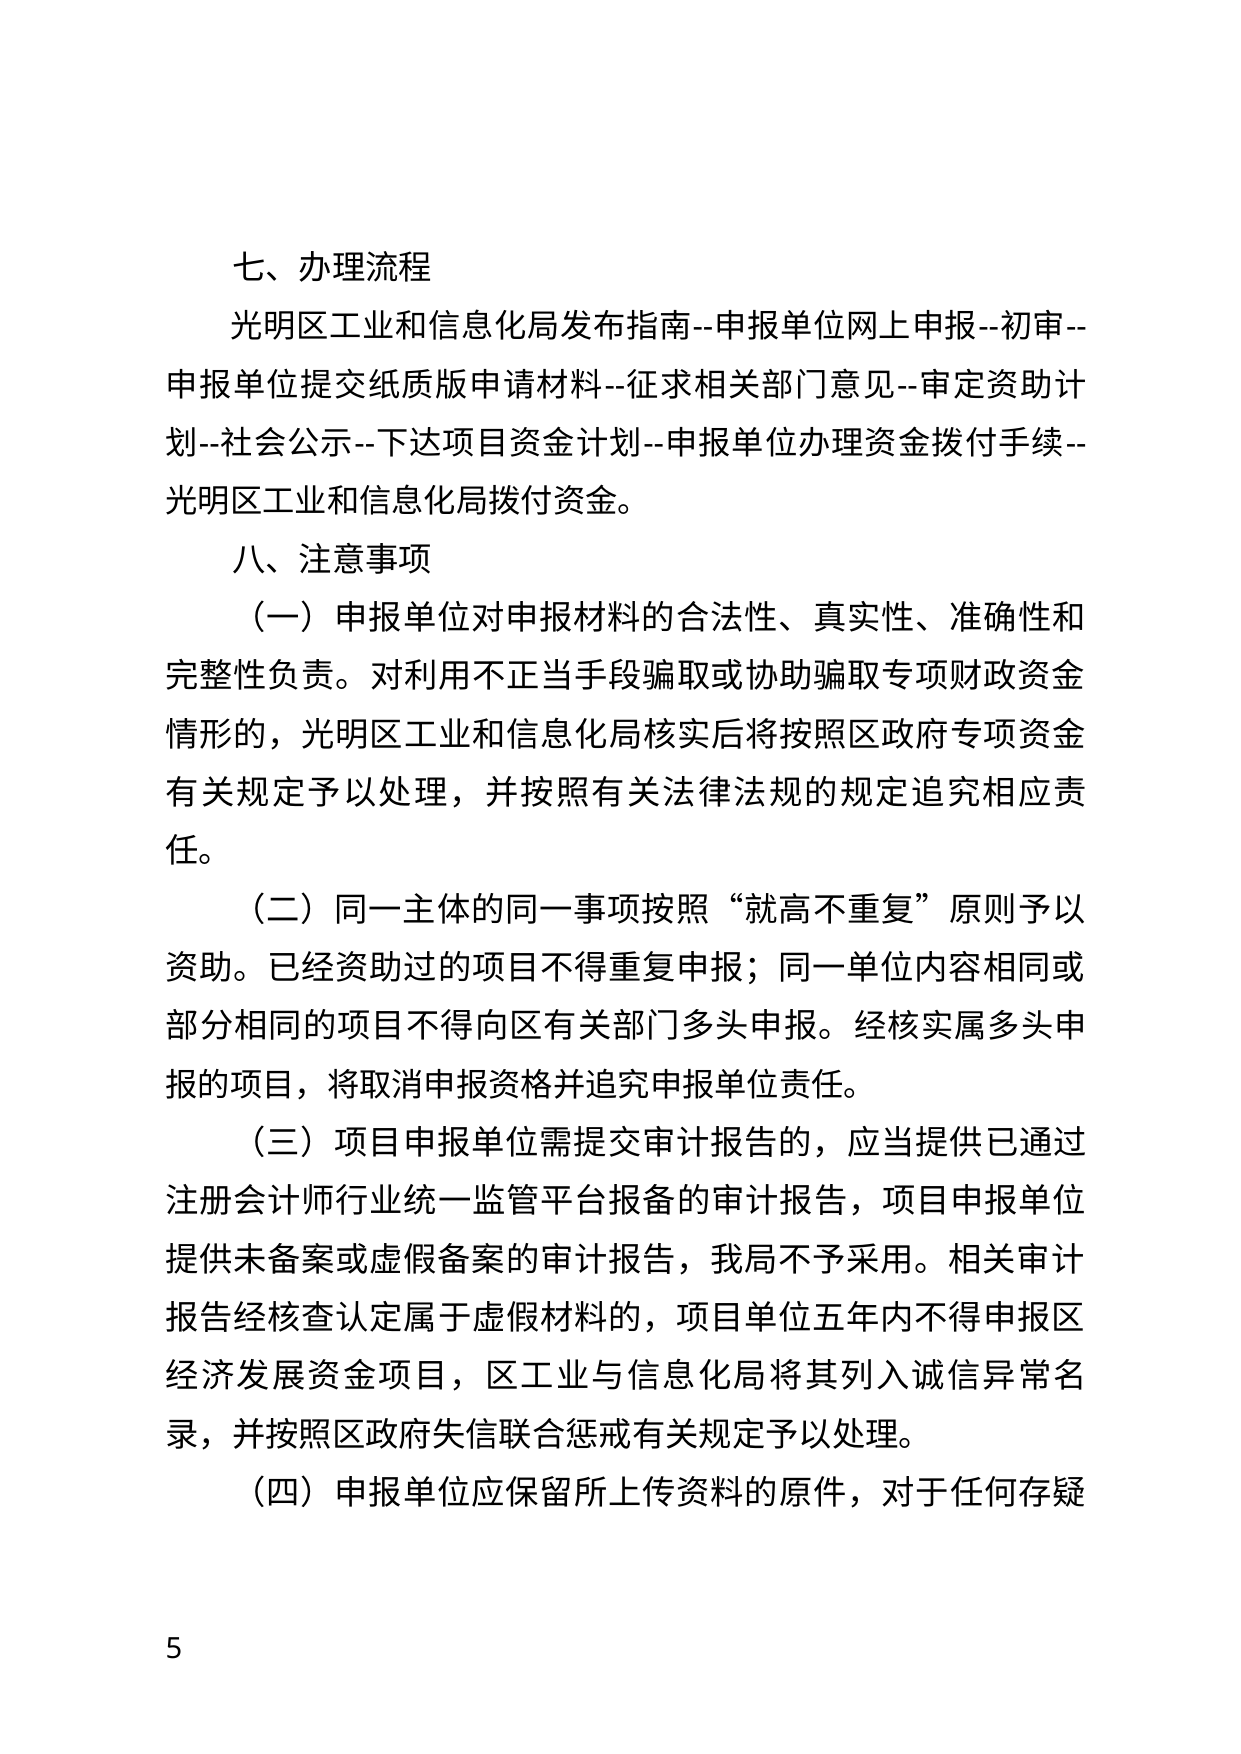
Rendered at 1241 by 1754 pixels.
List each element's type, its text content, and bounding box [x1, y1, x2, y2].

text （一）申报单位对申报材料的合法性、真实性、准确性和完整性负责。对利用不正当手段骗取或协助骗取专项财政资金情形的，光明区工业和信息化局核实后将按照区政府专项资金有关规定予以处理，并按照有关法律法规的规定追究相应责任。 [165, 583, 1087, 874]
text 七、办理流程 [165, 233, 1087, 291]
text 光明区工业和信息化局发布指南--申报单位网上申报--初审--申报单位提交纸质版申请材料--征求相关部门意见--审定资助计划--社会公示--下达项目资金计划--申报单位办理资金拨付手续--光明区工业和信息化局拨付资金。 [165, 291, 1087, 524]
text （三）项目申报单位需提交审计报告的，应当提供已通过注册会计师行业统一监管平台报备的审计报告，项目申报单位提供未备案或虚假备案的审计报告，我局不予采用。相关审计报告经核查认定属于虚假材料的，项目单位五年内不得申报区经济发展资金项目，区工业与信息化局将其列入诚信异常名录，并按照区政府失信联合惩戒有关规定予以处理。 [165, 1108, 1087, 1458]
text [165, 1458, 1087, 1516]
text 八、注意事项 [165, 524, 1087, 583]
text （二）同一主体的同一事项按照“就高不重复”原则予以资助。已经资助过的项目不得重复申报；同一单位内容相同或部分相同的项目不得向区有关部门多头申报。经核实属多头申报的项目，将取消申报资格并追究申报单位责任。 [165, 874, 1087, 1108]
